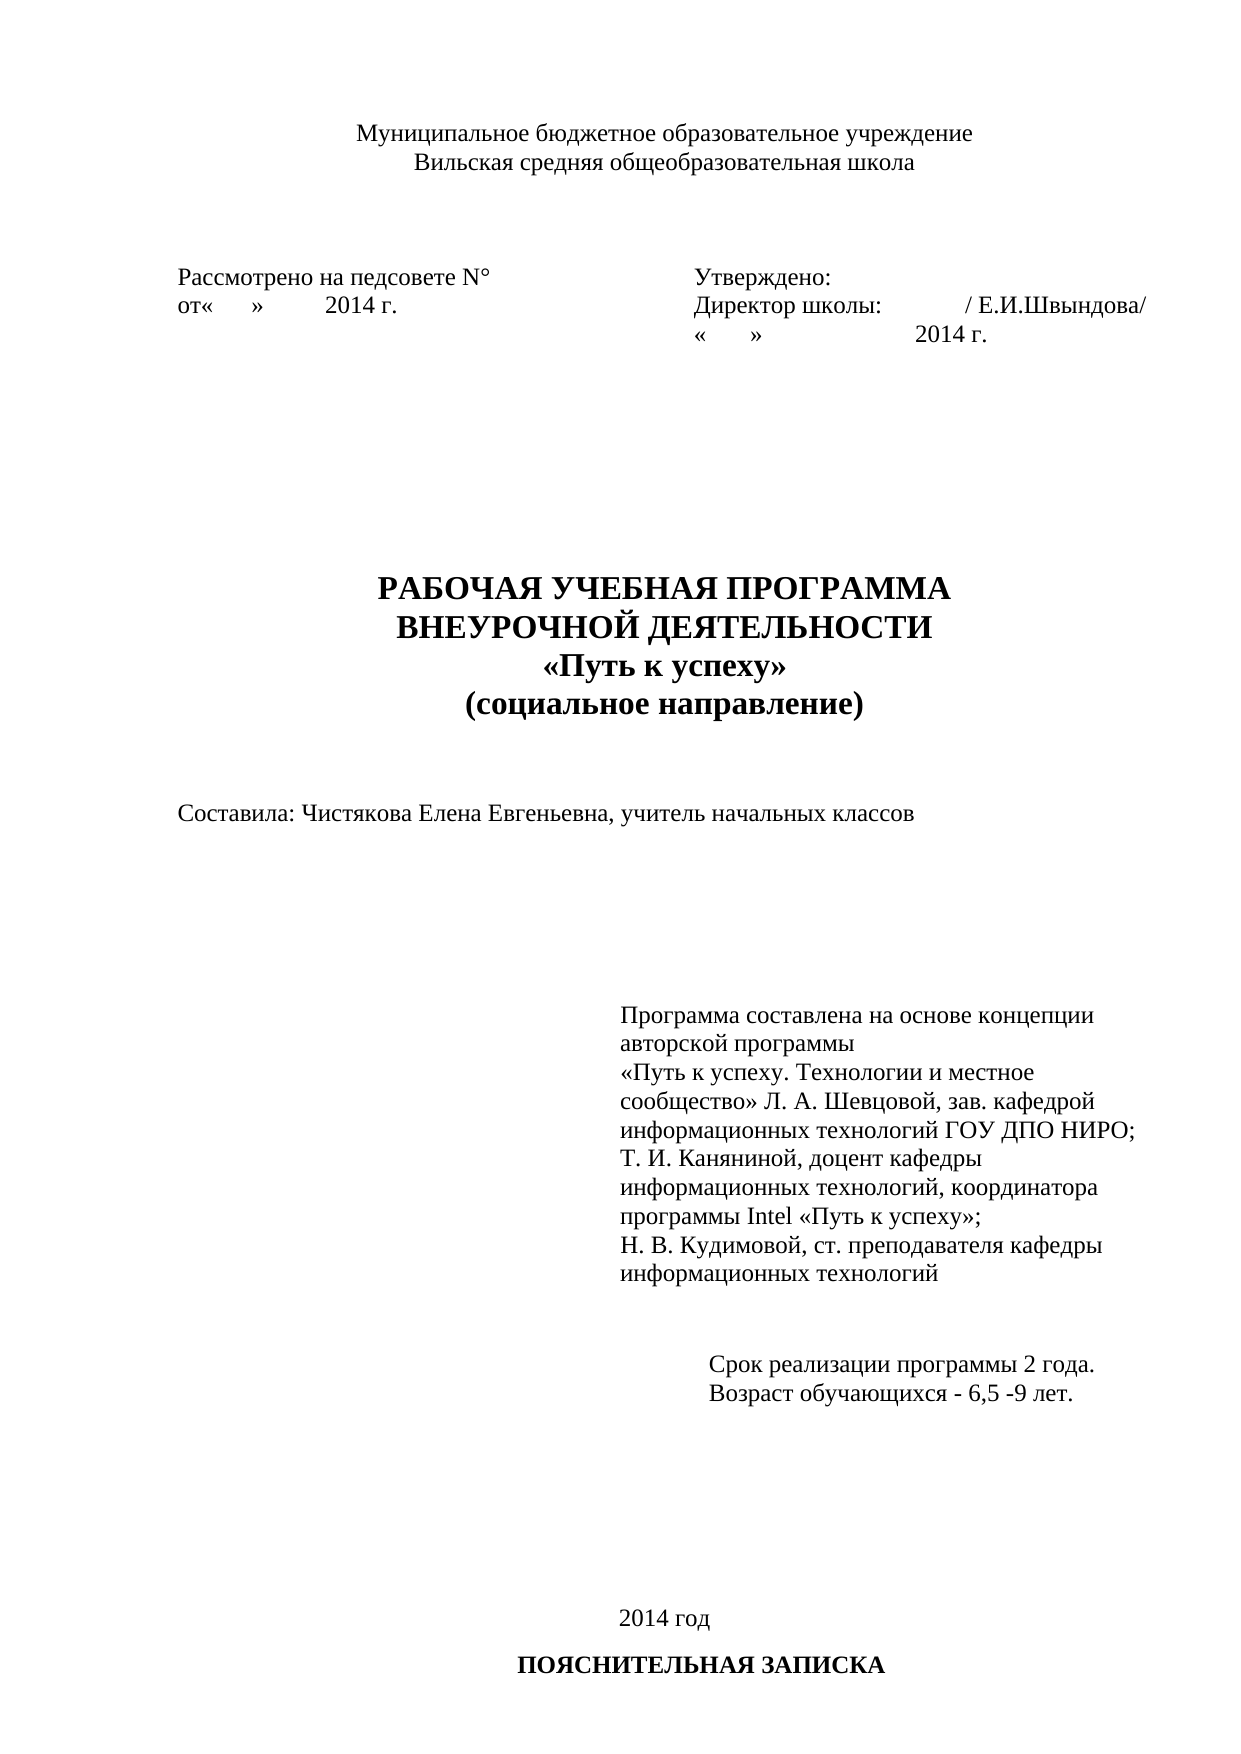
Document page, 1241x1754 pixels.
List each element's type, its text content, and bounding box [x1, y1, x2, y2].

text Рассмотрено на педсовете N° Утверждено: [177, 262, 1152, 291]
text Программа составлена на основе концепции авторской программы [620, 1000, 1152, 1057]
text Срок реализации программы 2 года. [177, 1349, 1152, 1378]
text ПОЯСНИТЕЛЬНАЯ ЗАПИСКА [177, 1650, 1152, 1679]
text Возраст обучающихся - 6,5 -9 лет. [177, 1378, 1152, 1407]
text «Путь к успеху» [177, 645, 1152, 683]
text от« » 2014 г. Директор школы: / Е.И.Швындова/ [177, 291, 1152, 319]
text (социальное направление) [177, 683, 1152, 722]
text «Путь к успеху. Технологии и местное сообщество» Л. А. Шевцовой, зав. кафедрой информационных технологий ГОУ ДПО НИРО; Т. И. Каняниной, доцент кафедры информационных технологий, координатора программы Intel «Путь к успеху»; [620, 1057, 1152, 1230]
text Муниципальное бюджетное образовательное учреждение [177, 118, 1152, 147]
text РАБОЧАЯ УЧЕБНАЯ ПРОГРАММА [177, 568, 1152, 607]
text 2014 год [177, 1603, 1152, 1632]
text Н. В. Кудимовой, ст. преподавателя кафедры информационных технологий [620, 1230, 1152, 1287]
text Вильская средняя общеобразовательная школа [177, 147, 1152, 176]
text Составила: Чистякова Елена Евгеньевна, учитель начальных классов [177, 798, 1152, 827]
text « » 2014 г. [620, 319, 1152, 348]
text ВНЕУРОЧНОЙ ДЕЯТЕЛЬНОСТИ [177, 607, 1152, 645]
